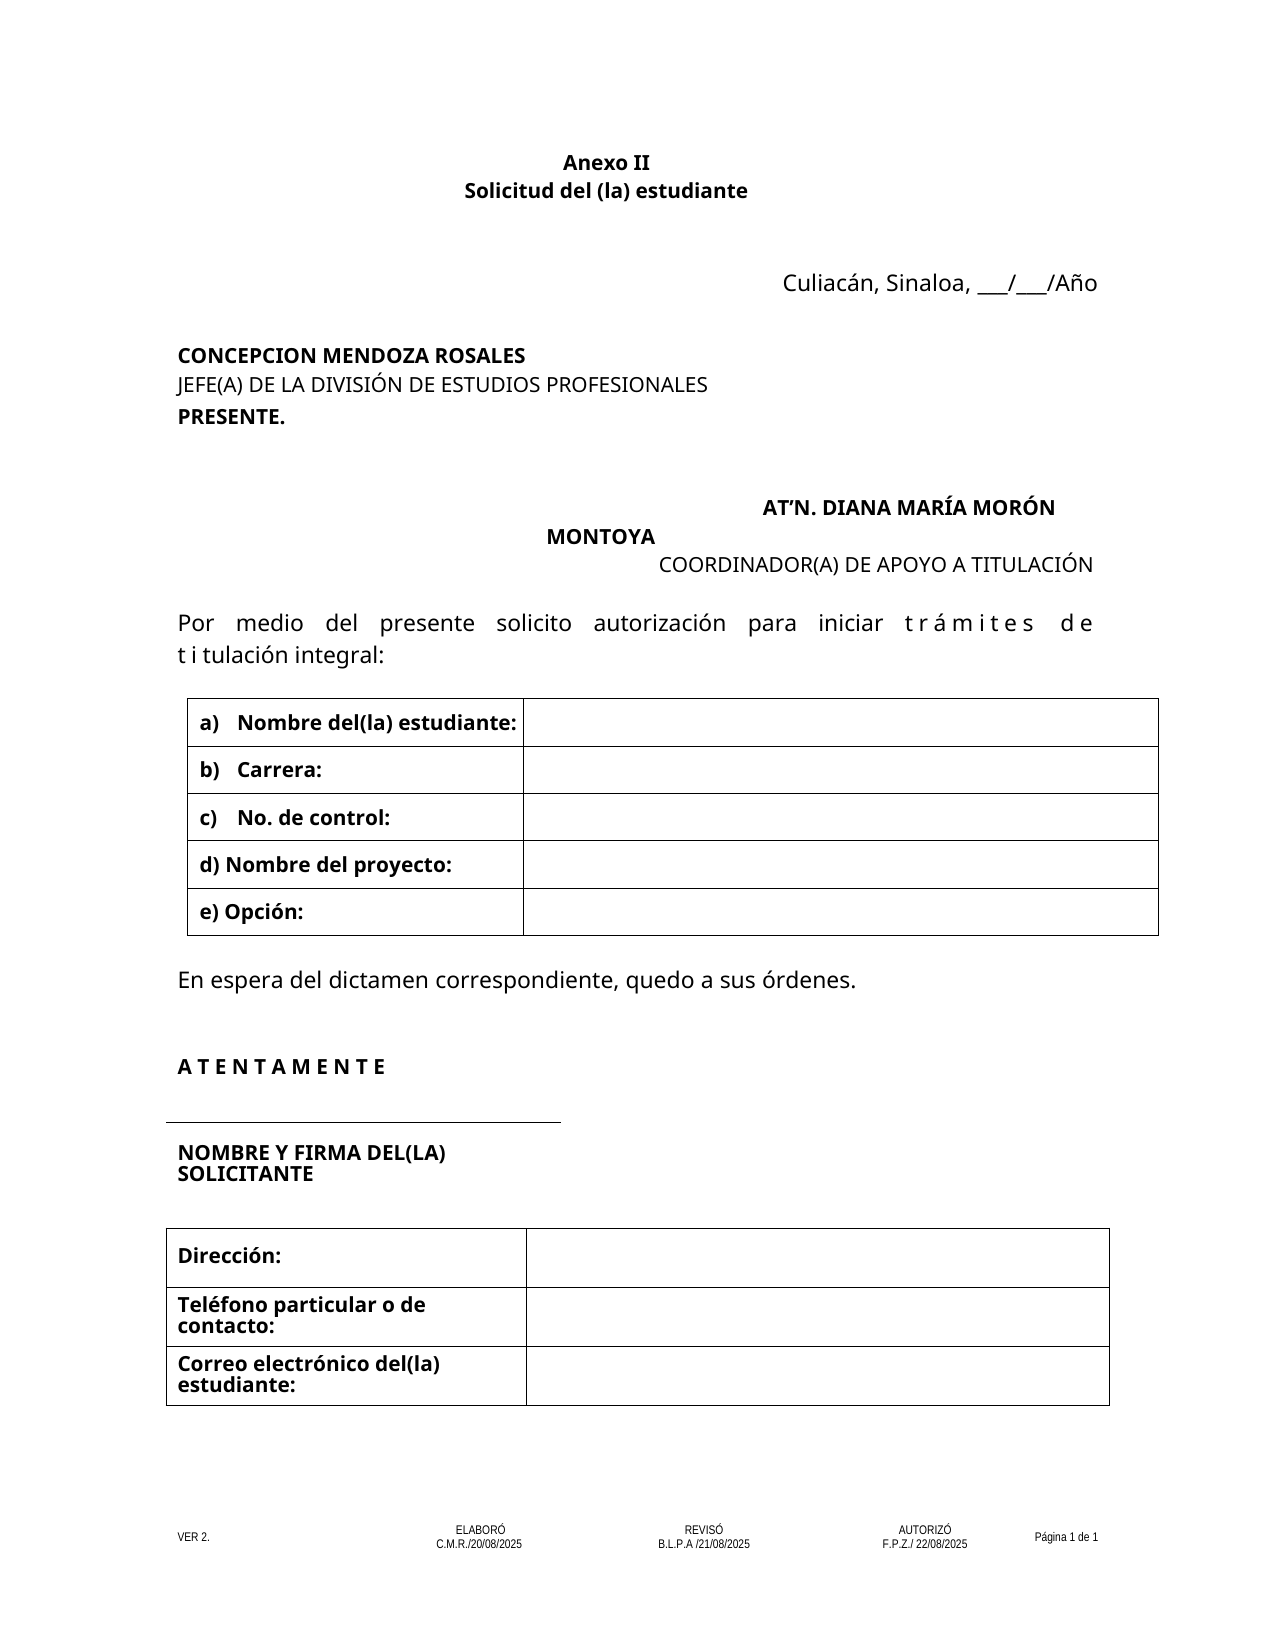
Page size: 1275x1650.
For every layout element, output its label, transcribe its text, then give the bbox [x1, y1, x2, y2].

text JEFE(A) DE LA DIVISIÓN DE ESTUDIOS PROFESIONALES [177, 371, 790, 399]
table_header [524, 699, 1158, 746]
table_cell e) Opción: [188, 889, 523, 935]
text AT’N. DIANA MARÍA MORÓN MONTOYA [546, 493, 1093, 550]
table_cell [527, 1347, 1109, 1405]
text PRESENTE. [177, 402, 790, 431]
table_cell No. de control: [188, 794, 523, 840]
text COORDINADOR(A) DE APOYO A TITULACIÓN [546, 550, 1093, 579]
text Solicitud del (la) estudiante [118, 176, 1094, 204]
table_cell [524, 794, 1158, 840]
table_header [527, 1229, 1109, 1287]
table_cell [524, 889, 1158, 935]
table_cell [524, 841, 1158, 887]
table_header Dirección: [167, 1229, 526, 1287]
table_cell [524, 747, 1158, 793]
text Por medio del presente solicito autorización para iniciar trámites de titulación integral: [177, 607, 1093, 670]
text CONCEPCION MENDOZA ROSALES [177, 347, 1098, 368]
table_cell Correo electrónico del(la) estudiante: [167, 1347, 526, 1405]
table_cell d) Nombre del proyecto: [188, 841, 523, 887]
table_header Nombre del(la) estudiante: [188, 699, 523, 746]
table_cell [527, 1288, 1109, 1346]
table_cell Carrera: [188, 747, 523, 793]
text Anexo II [118, 148, 1094, 176]
table_cell Teléfono particular o de contacto: [167, 1288, 526, 1346]
text Culiacán, Sinaloa, ___/___/Año [177, 268, 1098, 295]
text A T E N T A M E N T E [177, 1052, 1098, 1081]
table_header NOMBRE Y FIRMA DEL(LA) SOLICITANTE [166, 1123, 561, 1186]
text En espera del dictamen correspondiente, quedo a sus órdenes. [177, 964, 1098, 995]
